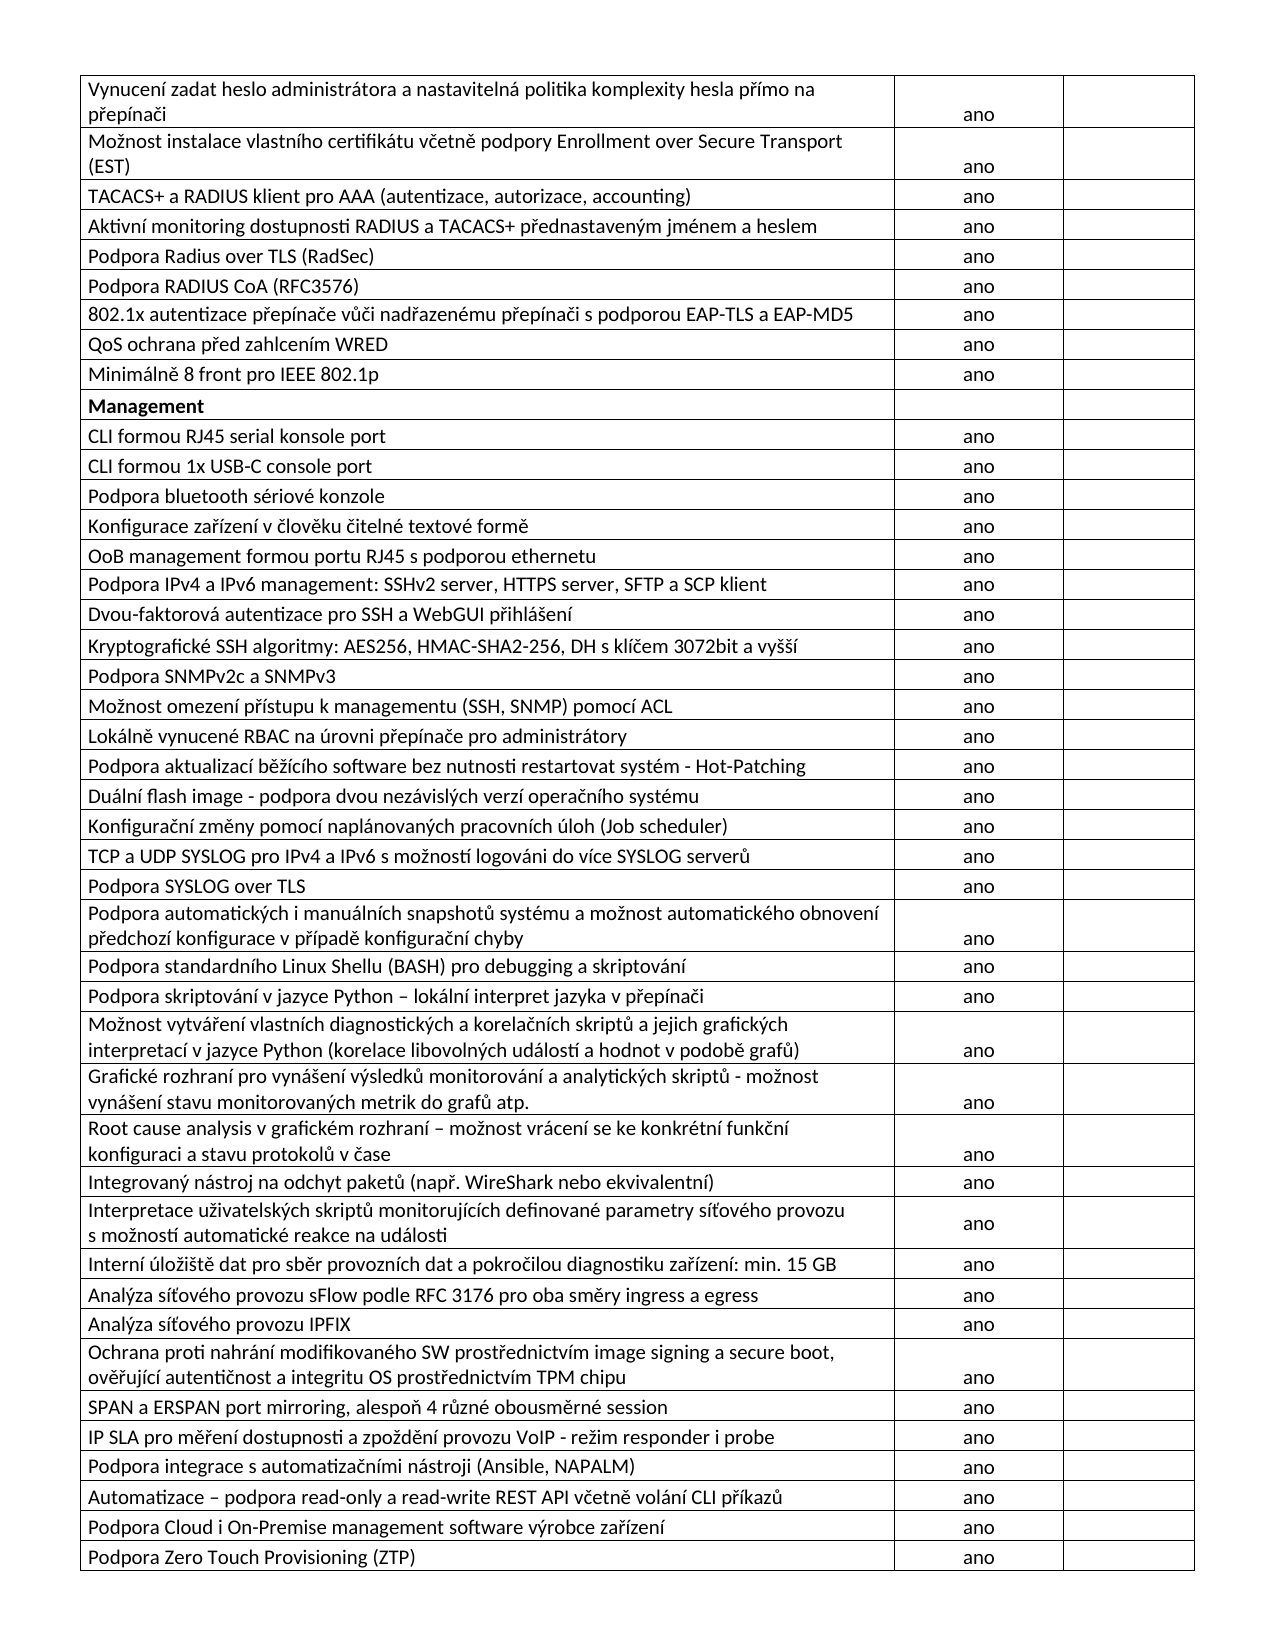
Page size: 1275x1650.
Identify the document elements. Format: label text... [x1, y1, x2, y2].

table_cell [1064, 780, 1194, 809]
table_cell Podpora SYSLOG over TLS [81, 870, 894, 899]
table_cell Podpora SNMPv2c a SNMPv3 [81, 660, 894, 689]
table_cell ano [895, 570, 1063, 599]
table_cell ano [895, 600, 1063, 629]
table_cell [1064, 450, 1194, 479]
table_cell Konfigurační změny pomocí naplánovaných pracovních úloh (Job scheduler) [81, 810, 894, 839]
table_cell [1064, 1309, 1194, 1338]
table_cell ano [895, 240, 1063, 269]
table_cell ano [895, 128, 1063, 179]
table_cell Integrovaný nástroj na odchyt paketů (např. WireShark nebo ekvivalentní) [81, 1167, 894, 1196]
table_cell ano [895, 1309, 1063, 1338]
table_cell Podpora integrace s automatizačními nástroji (Ansible, NAPALM) [81, 1451, 894, 1480]
table_cell Management [81, 390, 894, 419]
table_cell [1064, 1249, 1194, 1278]
table_cell ano [895, 750, 1063, 779]
table_cell Možnost omezení přístupu k managementu (SSH, SNMP) pomocí ACL [81, 690, 894, 719]
table_cell Duální flash image - podpora dvou nezávislých verzí operačního systému [81, 780, 894, 809]
table_cell [1064, 720, 1194, 749]
table_cell ano [895, 630, 1063, 659]
table_cell ano [895, 1391, 1063, 1420]
table_cell ano [895, 900, 1063, 951]
table_cell Vynucení zadat heslo administrátora a nastavitelná politika komplexity hesla přímo na přepínači [81, 76, 894, 127]
table_cell [1064, 660, 1194, 689]
table_cell Automatizace – podpora read-only a read-write REST API včetně volání CLI příkazů [81, 1481, 894, 1510]
table_cell [1064, 952, 1194, 981]
table_cell [1064, 270, 1194, 299]
table_cell [1064, 630, 1194, 659]
table_cell [1064, 810, 1194, 839]
table_cell ano [895, 1339, 1063, 1390]
table_cell QoS ochrana před zahlcením WRED [81, 330, 894, 359]
table_cell [1064, 1541, 1194, 1570]
table_cell Root cause analysis v grafickém rozhraní – možnost vrácení se ke konkrétní funkční konfiguraci a stavu protokolů v čase [81, 1115, 894, 1166]
table_cell ano [895, 1279, 1063, 1308]
table_cell [1064, 1481, 1194, 1510]
table_cell Podpora automatických i manuálních snapshotů systému a možnost automatického obnovení předchozí konfigurace v případě konfigurační chyby [81, 900, 894, 951]
table_cell [1064, 1012, 1194, 1062]
table_cell [1064, 982, 1194, 1011]
table_cell Analýza síťového provozu IPFIX [81, 1309, 894, 1338]
table_cell [1064, 360, 1194, 389]
table_cell OoB management formou portu RJ45 s podporou ethernetu [81, 540, 894, 569]
table_cell Analýza síťového provozu sFlow podle RFC 3176 pro oba směry ingress a egress [81, 1279, 894, 1308]
table_cell Podpora aktualizací běžícího software bez nutnosti restartovat systém - Hot-Patching [81, 750, 894, 779]
table_cell [1064, 1279, 1194, 1308]
table_cell [1064, 870, 1194, 899]
table_cell [1064, 180, 1194, 209]
table_cell [1064, 1421, 1194, 1450]
table_cell Lokálně vynucené RBAC na úrovni přepínače pro administrátory [81, 720, 894, 749]
table_cell TACACS+ a RADIUS klient pro AAA (autentizace, autorizace, accounting) [81, 180, 894, 209]
table_cell Interpretace uživatelských skriptů monitorujících definované parametry síťového provozu s možností automatické reakce na události [81, 1197, 894, 1248]
table_cell Dvou-faktorová autentizace pro SSH a WebGUI přihlášení [81, 600, 894, 629]
table_cell [1064, 480, 1194, 509]
table_cell Konfigurace zařízení v člověku čitelné textové formě [81, 510, 894, 539]
table_cell [1064, 128, 1194, 179]
table_cell ano [895, 360, 1063, 389]
table_cell IP SLA pro měření dostupnosti a zpoždění provozu VoIP - režim responder i probe [81, 1421, 894, 1450]
table_cell [1064, 1451, 1194, 1480]
table_cell ano [895, 1249, 1063, 1278]
table_cell ano [895, 270, 1063, 299]
table_cell ano [895, 1012, 1063, 1062]
table_cell ano [895, 780, 1063, 809]
table_cell ano [895, 1511, 1063, 1540]
table_cell ano [895, 510, 1063, 539]
table_cell [895, 390, 1063, 419]
table_cell ano [895, 420, 1063, 449]
table_cell Kryptografické SSH algoritmy: AES256, HMAC-SHA2-256, DH s klíčem 3072bit a vyšší [81, 630, 894, 659]
table_cell CLI formou RJ45 serial konsole port [81, 420, 894, 449]
table_cell [1064, 330, 1194, 359]
table_cell Podpora IPv4 a IPv6 management: SSHv2 server, HTTPS server, SFTP a SCP klient [81, 570, 894, 599]
table_cell [1064, 1064, 1194, 1114]
table_cell ano [895, 840, 1063, 869]
table_cell ano [895, 1197, 1063, 1248]
table_cell Aktivní monitoring dostupnosti RADIUS a TACACS+ přednastaveným jménem a heslem [81, 210, 894, 239]
table_cell Možnost vytváření vlastních diagnostických a korelačních skriptů a jejich grafických interpretací v jazyce Python (korelace libovolných událostí a hodnot v podobě grafů) [81, 1012, 894, 1062]
table_cell ano [895, 870, 1063, 899]
table_cell ano [895, 720, 1063, 749]
table_cell Podpora skriptování v jazyce Python – lokální interpret jazyka v přepínači [81, 982, 894, 1011]
table_cell [1064, 1167, 1194, 1196]
table_cell [1064, 420, 1194, 449]
table_cell Podpora Zero Touch Provisioning (ZTP) [81, 1541, 894, 1570]
table_cell ano [895, 982, 1063, 1011]
table_cell [1064, 240, 1194, 269]
table_cell Podpora Radius over TLS (RadSec) [81, 240, 894, 269]
table_cell Podpora standardního Linux Shellu (BASH) pro debugging a skriptování [81, 952, 894, 981]
table_cell [1064, 900, 1194, 951]
table_cell SPAN a ERSPAN port mirroring, alespoň 4 různé obousměrné session [81, 1391, 894, 1420]
table_cell Možnost instalace vlastního certifikátu včetně podpory Enrollment over Secure Transport (EST) [81, 128, 894, 179]
table_cell ano [895, 1115, 1063, 1166]
table_cell [1064, 76, 1194, 127]
table_cell ano [895, 1064, 1063, 1114]
table_cell ano [895, 1481, 1063, 1510]
table_cell ano [895, 76, 1063, 127]
table_cell Ochrana proti nahrání modifikovaného SW prostřednictvím image signing a secure boot, ověřující autentičnost a integritu OS prostřednictvím TPM chipu [81, 1339, 894, 1390]
table_cell Podpora bluetooth sériové konzole [81, 480, 894, 509]
table_cell [1064, 600, 1194, 629]
table_cell ano [895, 1421, 1063, 1450]
table_cell ano [895, 330, 1063, 359]
table_cell [1064, 210, 1194, 239]
table_cell [1064, 570, 1194, 599]
table_cell [1064, 540, 1194, 569]
table_cell [1064, 510, 1194, 539]
table_cell ano [895, 180, 1063, 209]
table_cell ano [895, 210, 1063, 239]
table_cell [1064, 1511, 1194, 1540]
table_cell [1064, 1197, 1194, 1248]
table_cell [1064, 690, 1194, 719]
table_cell ano [895, 952, 1063, 981]
table_cell Minimálně 8 front pro IEEE 802.1p [81, 360, 894, 389]
table_cell ano [895, 1451, 1063, 1480]
table_cell Podpora Cloud i On-Premise management software výrobce zařízení [81, 1511, 894, 1540]
table_cell CLI formou 1x USB-C console port [81, 450, 894, 479]
table_cell ano [895, 540, 1063, 569]
table_cell ano [895, 690, 1063, 719]
table_cell [1064, 1339, 1194, 1390]
table_cell ano [895, 1541, 1063, 1570]
table_cell 802.1x autentizace přepínače vůči nadřazenému přepínači s podporou EAP-TLS a EAP-MD5 [81, 300, 894, 329]
table_cell TCP a UDP SYSLOG pro IPv4 a IPv6 s možností logováni do více SYSLOG serverů [81, 840, 894, 869]
table_cell ano [895, 480, 1063, 509]
table_cell ano [895, 450, 1063, 479]
table_cell ano [895, 300, 1063, 329]
table_cell [1064, 1391, 1194, 1420]
table_cell Interní úložiště dat pro sběr provozních dat a pokročilou diagnostiku zařízení: min. 15 GB [81, 1249, 894, 1278]
table_cell ano [895, 660, 1063, 689]
table_cell [1064, 300, 1194, 329]
table_cell ano [895, 1167, 1063, 1196]
table_cell [1064, 750, 1194, 779]
table_cell [1064, 840, 1194, 869]
table_cell Podpora RADIUS CoA (RFC3576) [81, 270, 894, 299]
table_cell [1064, 390, 1194, 419]
table_cell ano [895, 810, 1063, 839]
table_cell [1064, 1115, 1194, 1166]
table_cell Grafické rozhraní pro vynášení výsledků monitorování a analytických skriptů - možnost vynášení stavu monitorovaných metrik do grafů atp. [81, 1064, 894, 1114]
